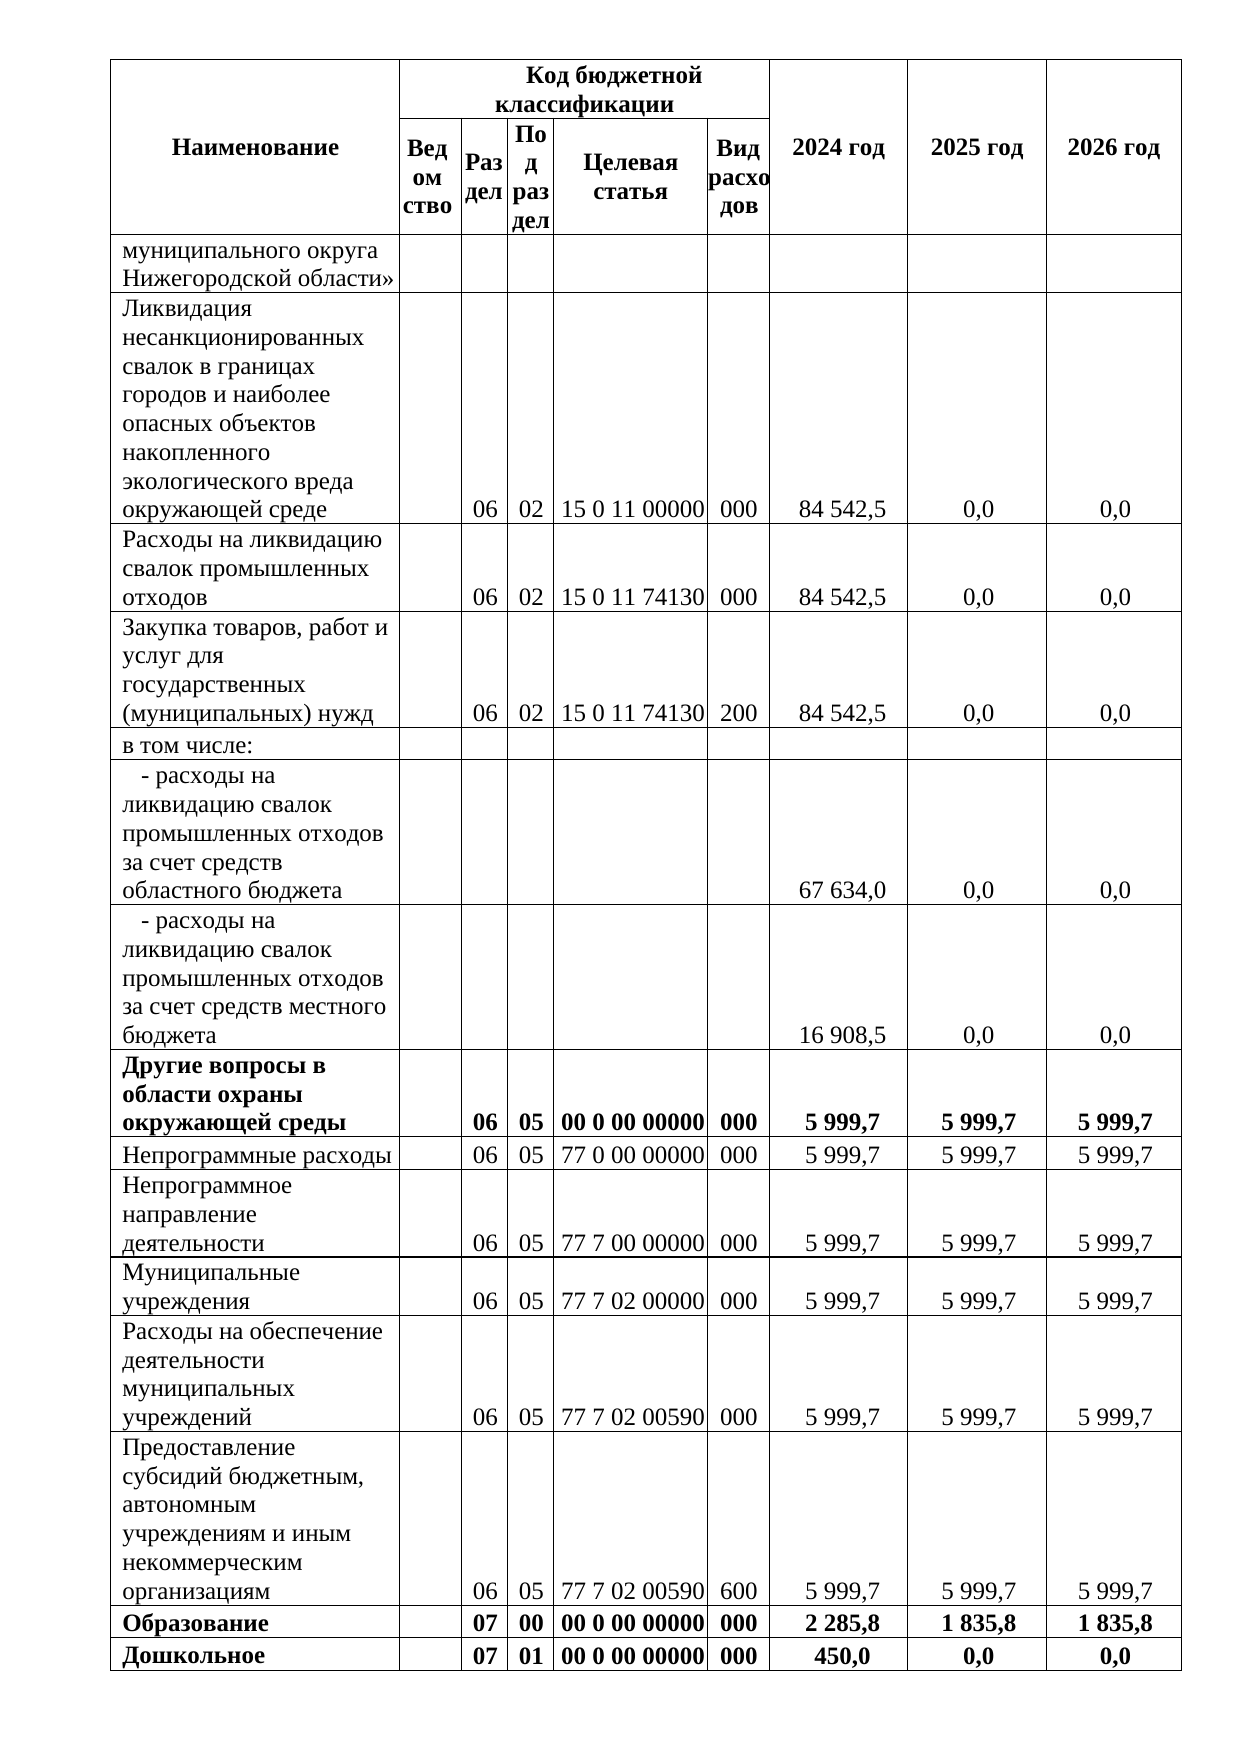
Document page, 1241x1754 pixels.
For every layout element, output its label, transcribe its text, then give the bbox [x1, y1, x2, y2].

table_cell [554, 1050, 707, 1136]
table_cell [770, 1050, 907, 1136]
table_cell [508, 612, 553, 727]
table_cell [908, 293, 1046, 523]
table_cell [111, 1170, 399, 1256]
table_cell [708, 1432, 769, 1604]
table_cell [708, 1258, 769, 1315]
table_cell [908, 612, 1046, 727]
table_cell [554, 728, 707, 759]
table_header Наименование [111, 60, 399, 234]
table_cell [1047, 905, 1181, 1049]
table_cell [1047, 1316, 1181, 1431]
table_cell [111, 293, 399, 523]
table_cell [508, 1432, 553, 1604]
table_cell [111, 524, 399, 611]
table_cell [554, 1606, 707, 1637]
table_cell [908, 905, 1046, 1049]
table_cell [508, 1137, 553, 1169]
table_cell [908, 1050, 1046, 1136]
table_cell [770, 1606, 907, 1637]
table_cell Ведом ство [400, 119, 461, 234]
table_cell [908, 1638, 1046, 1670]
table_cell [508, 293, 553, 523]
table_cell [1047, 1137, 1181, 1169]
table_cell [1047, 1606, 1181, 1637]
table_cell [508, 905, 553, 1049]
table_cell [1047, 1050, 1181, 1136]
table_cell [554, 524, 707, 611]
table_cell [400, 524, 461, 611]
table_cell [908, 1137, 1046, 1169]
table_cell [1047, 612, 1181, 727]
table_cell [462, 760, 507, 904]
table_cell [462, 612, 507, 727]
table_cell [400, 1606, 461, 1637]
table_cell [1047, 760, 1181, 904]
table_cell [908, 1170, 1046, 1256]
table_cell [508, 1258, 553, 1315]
table_cell Вид расходов [708, 119, 769, 234]
table_cell Раз дел [462, 119, 507, 234]
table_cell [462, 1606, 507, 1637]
table_header 2025 год [908, 60, 1046, 234]
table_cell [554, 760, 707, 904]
table_header Код бюджетной классификации [400, 60, 769, 118]
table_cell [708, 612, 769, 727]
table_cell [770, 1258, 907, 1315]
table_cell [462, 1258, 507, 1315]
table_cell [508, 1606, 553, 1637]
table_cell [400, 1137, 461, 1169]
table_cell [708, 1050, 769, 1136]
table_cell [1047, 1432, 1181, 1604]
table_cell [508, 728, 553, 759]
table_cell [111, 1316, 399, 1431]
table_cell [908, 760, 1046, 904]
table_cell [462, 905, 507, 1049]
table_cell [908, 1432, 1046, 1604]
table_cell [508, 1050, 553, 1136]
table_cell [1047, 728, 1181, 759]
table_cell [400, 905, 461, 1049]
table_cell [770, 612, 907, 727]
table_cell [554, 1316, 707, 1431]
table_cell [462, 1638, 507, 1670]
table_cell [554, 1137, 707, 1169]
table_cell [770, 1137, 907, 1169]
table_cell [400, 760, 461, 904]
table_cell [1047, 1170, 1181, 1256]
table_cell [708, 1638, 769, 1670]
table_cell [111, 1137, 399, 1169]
table_cell Целевая статья [554, 119, 707, 234]
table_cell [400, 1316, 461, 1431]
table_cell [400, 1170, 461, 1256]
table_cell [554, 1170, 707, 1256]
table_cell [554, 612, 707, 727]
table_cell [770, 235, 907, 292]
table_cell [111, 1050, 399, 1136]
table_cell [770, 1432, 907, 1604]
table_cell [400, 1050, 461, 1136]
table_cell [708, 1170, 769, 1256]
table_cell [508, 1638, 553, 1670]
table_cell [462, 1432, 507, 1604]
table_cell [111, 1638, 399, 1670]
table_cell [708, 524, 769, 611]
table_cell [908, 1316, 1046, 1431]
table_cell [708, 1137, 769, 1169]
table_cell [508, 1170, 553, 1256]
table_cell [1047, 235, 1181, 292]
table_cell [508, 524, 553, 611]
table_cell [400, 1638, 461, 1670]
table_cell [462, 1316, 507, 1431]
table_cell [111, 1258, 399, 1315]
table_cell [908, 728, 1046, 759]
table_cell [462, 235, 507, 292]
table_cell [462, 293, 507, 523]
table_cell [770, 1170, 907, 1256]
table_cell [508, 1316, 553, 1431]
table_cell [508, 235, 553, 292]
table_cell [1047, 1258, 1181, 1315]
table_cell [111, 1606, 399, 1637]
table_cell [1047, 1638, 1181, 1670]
table_cell Под раз дел [508, 119, 553, 234]
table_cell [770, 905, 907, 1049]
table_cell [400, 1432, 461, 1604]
table_header 2024 год [770, 60, 907, 234]
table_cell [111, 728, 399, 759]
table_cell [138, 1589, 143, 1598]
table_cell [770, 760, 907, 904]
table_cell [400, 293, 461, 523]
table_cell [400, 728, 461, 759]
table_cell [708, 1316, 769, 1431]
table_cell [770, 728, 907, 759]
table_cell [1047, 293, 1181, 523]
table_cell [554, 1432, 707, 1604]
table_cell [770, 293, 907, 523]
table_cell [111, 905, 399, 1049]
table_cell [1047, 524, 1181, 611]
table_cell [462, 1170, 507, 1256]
table_header 2026 год [1047, 60, 1181, 234]
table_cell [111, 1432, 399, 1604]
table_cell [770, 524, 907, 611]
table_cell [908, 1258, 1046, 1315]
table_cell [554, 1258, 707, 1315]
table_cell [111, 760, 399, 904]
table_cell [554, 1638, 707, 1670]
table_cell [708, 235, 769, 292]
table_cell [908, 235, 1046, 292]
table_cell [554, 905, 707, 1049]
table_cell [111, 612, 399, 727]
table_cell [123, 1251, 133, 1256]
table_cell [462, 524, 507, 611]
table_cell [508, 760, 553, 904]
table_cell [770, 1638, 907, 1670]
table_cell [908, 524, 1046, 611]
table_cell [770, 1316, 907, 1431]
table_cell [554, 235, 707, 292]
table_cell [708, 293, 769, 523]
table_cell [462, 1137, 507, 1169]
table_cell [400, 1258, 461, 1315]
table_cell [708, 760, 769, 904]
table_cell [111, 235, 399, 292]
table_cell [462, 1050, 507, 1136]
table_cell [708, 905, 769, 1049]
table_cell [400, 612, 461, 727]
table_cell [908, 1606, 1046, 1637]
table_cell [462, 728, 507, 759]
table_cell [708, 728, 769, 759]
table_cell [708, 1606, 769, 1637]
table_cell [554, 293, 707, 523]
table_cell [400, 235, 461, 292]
